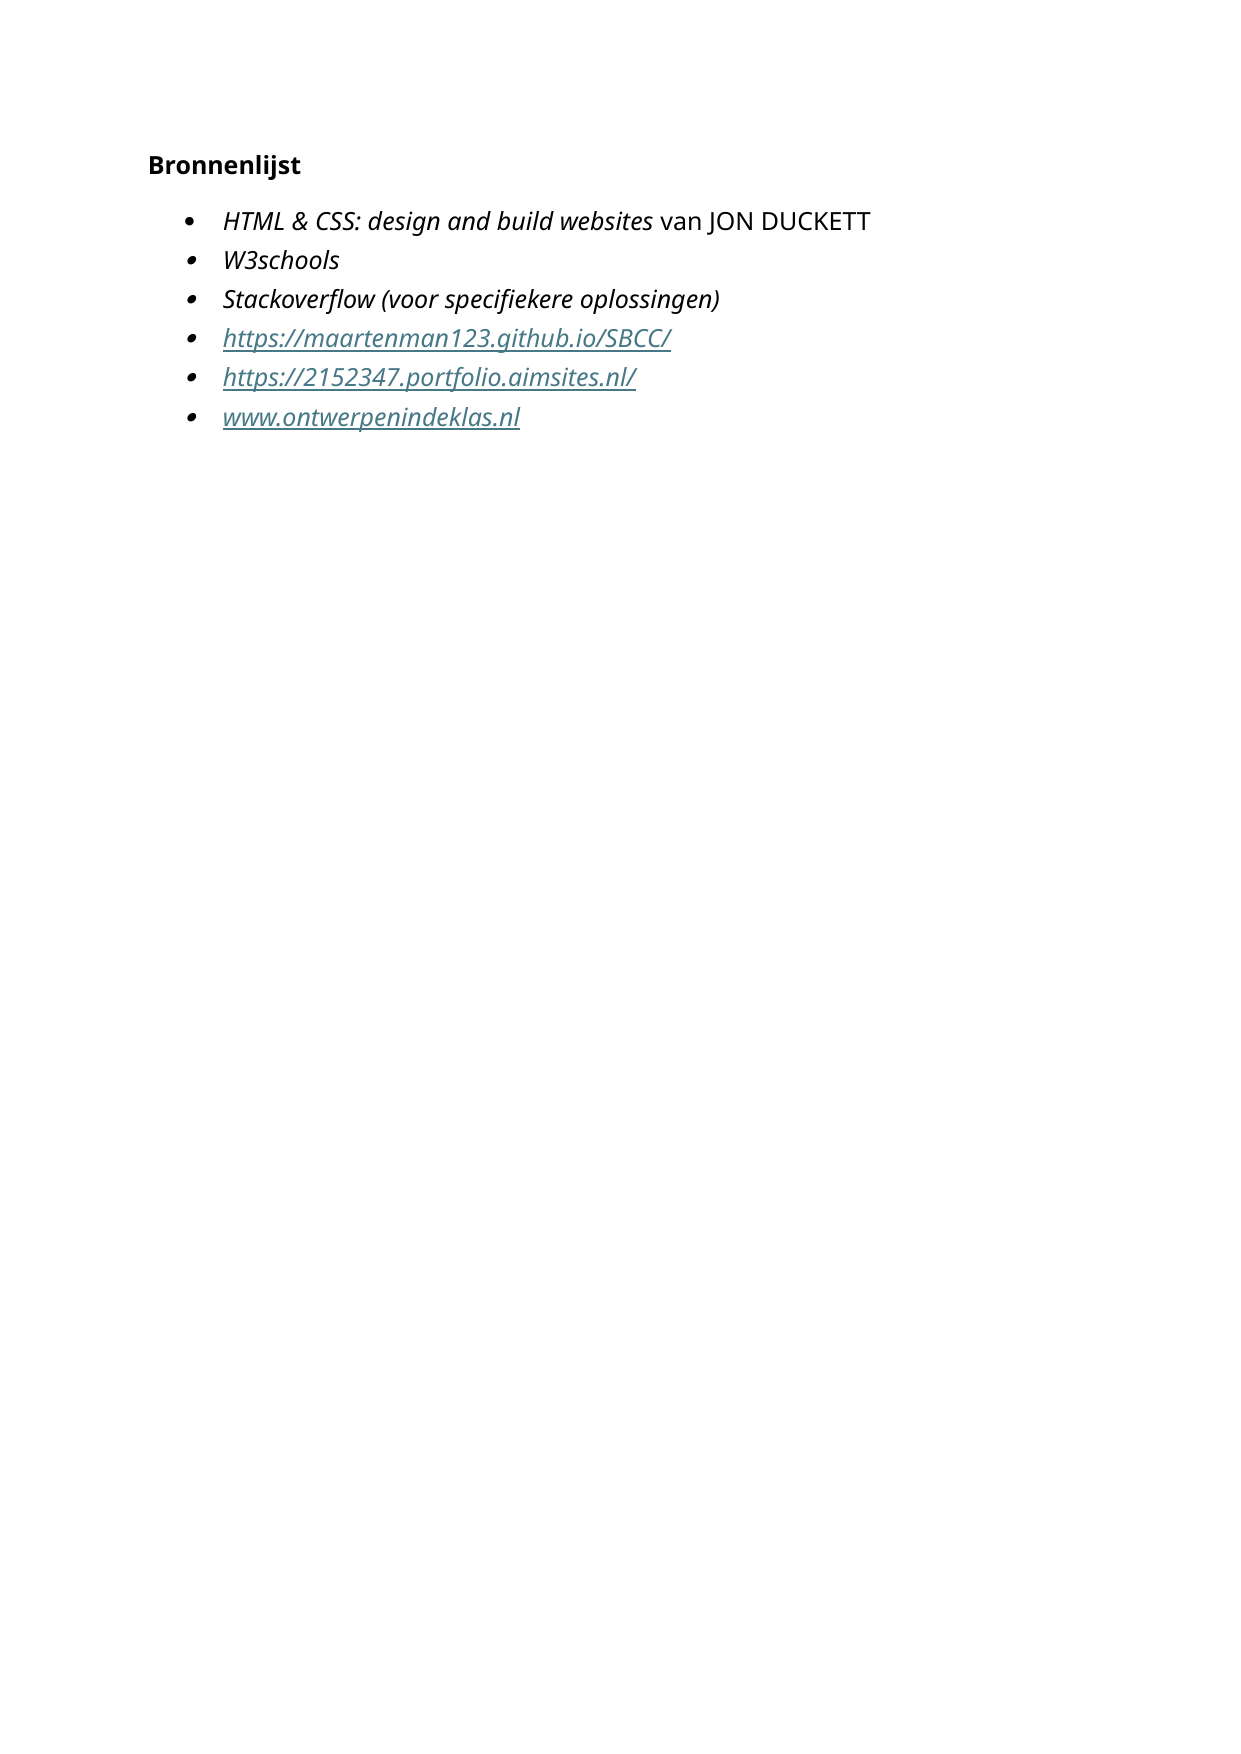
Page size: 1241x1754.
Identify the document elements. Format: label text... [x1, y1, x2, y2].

list HTML & CSS: design and build websites van JON DUCKETT [185, 203, 1093, 237]
list https://maartenman123.github.io/SBCC/ [185, 321, 1093, 355]
list Stackoverflow (voor specifiekere oplossingen) [185, 282, 1093, 316]
list www.ontwerpenindeklas.nl [185, 399, 1093, 433]
text Bronnenlijst [148, 148, 1093, 182]
list W3schools [185, 243, 1093, 277]
list https://2152347.portfolio.aimsites.nl/ [185, 360, 1093, 394]
